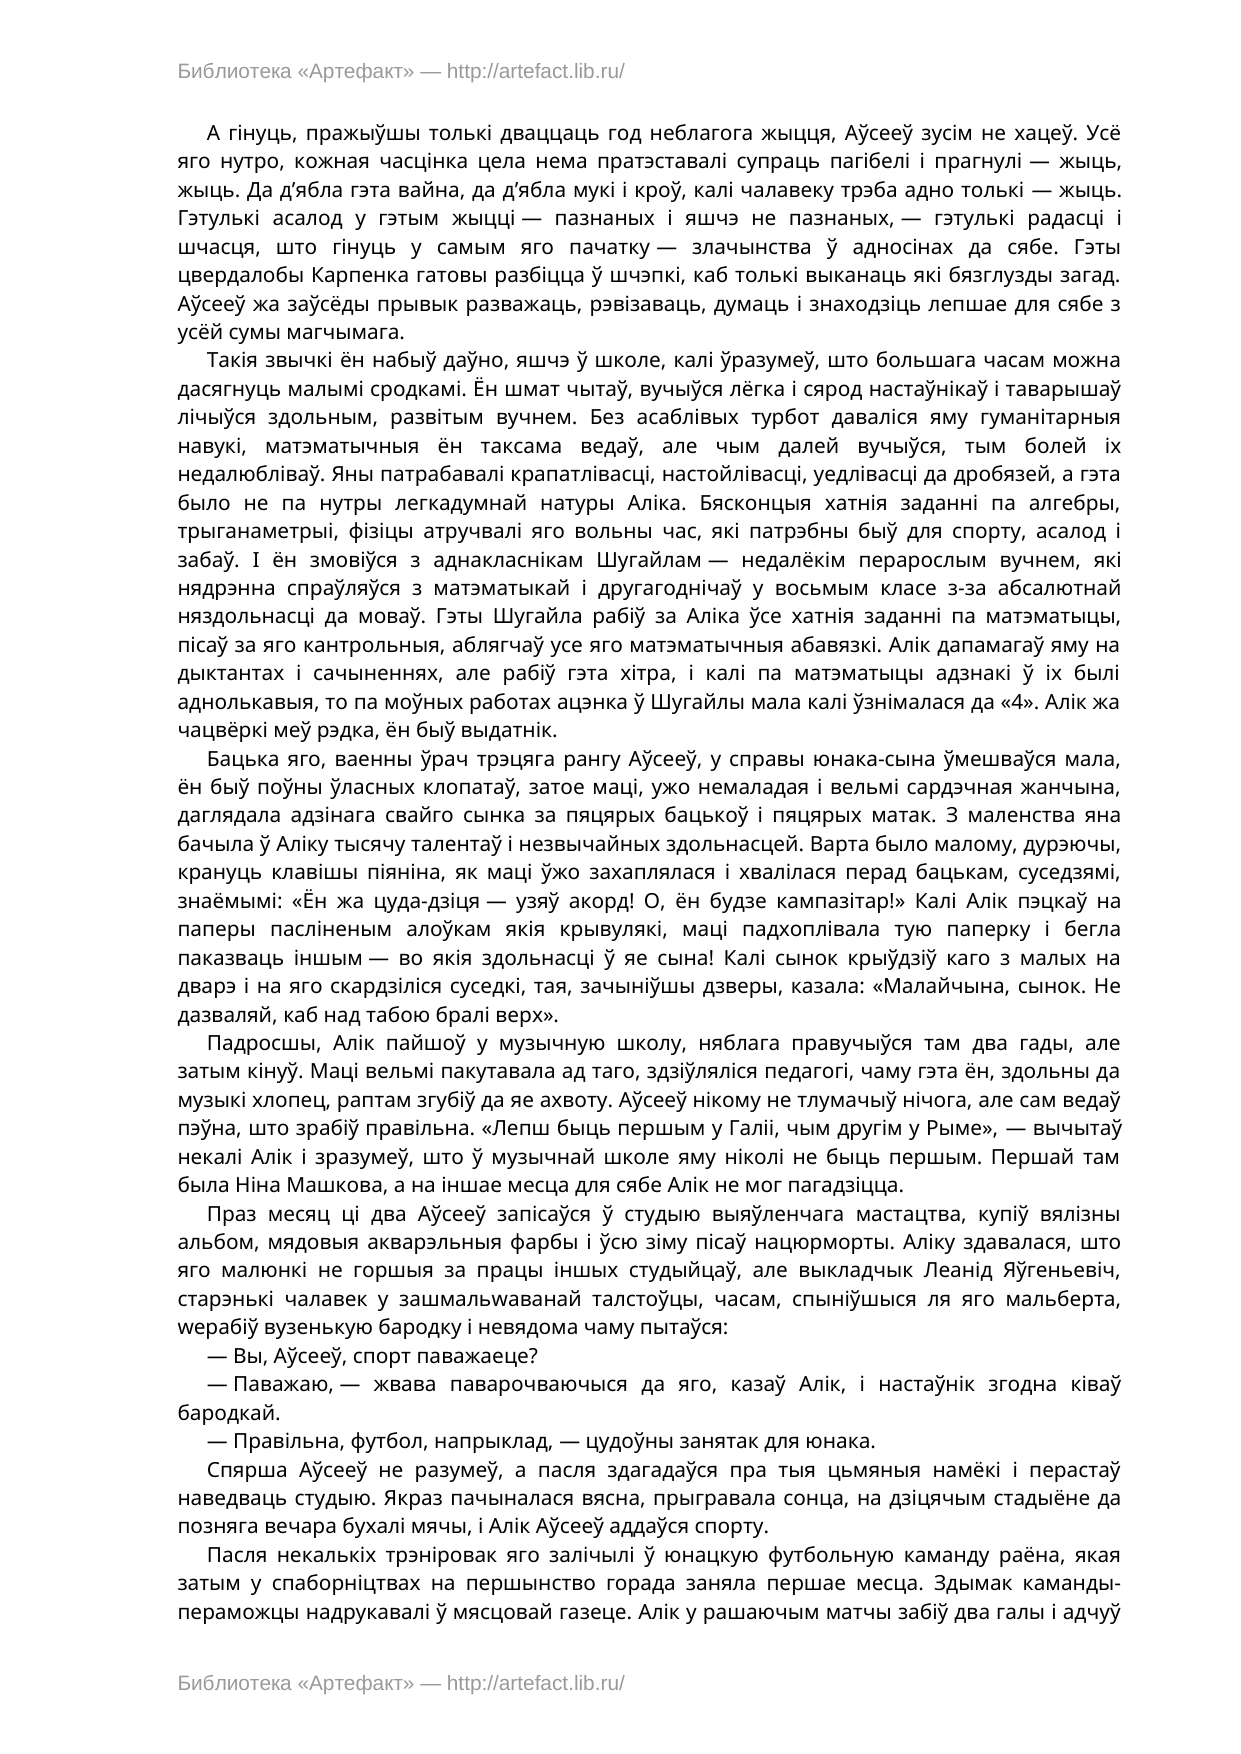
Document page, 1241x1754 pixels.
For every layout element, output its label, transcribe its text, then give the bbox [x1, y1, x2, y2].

text Праз месяц ці два Аўсееў запісаўся ў студыю выяўленчага мастацтва, купіў вялізны альбом, мядовыя акварэльныя фарбы і ўсю зіму пісаў нацюрморты. Аліку здавалася, што яго малюнкі не горшыя за працы іншых студыйцаў, але выкладчык Леанід Яўгеньевіч, старэнькі чалавек у зашмальwаванай талстоўцы, часам, спыніўшыся ля яго мальберта, wерабіў вузенькую бародку і невядома чаму пытаўся: [177, 1199, 1122, 1341]
text Спярша Аўсееў не разумеў, а пасля здагадаўся пра тыя цьмяныя намёкі і перастаў наведваць студыю. Якраз пачыналася вясна, прыгравала сонца, на дзіцячым стадыёне да позняга вечара бухалі мячы, і Алік Аўсееў аддаўся спорту. [177, 1455, 1122, 1540]
text Падросшы, Алік пайшоў у музычную школу, няблага правучыўся там два гады, але затым кінуў. Маці вельмі пакутавала ад таго, здзіўляліся педагогі, чаму гэта ён, здольны да музыкі хлопец, раптам згубіў да яе ахвоту. Аўсееў нікому не тлумачыў нічога, але сам ведаў пэўна, што зрабіў правільна. «Лепш быць першым у Галіі, чым другім у Рыме», — вычытаў некалі Алік і зразумеў, што ў музычнай школе яму ніколі не быць першым. Першай там была Ніна Машкова, а на іншае месца для сябе Алік не мог пагадзіцца. [177, 1028, 1122, 1199]
text Такія звычкі ён набыў даўно, яшчэ ў школе, калі ўразумеў, што большага часам можна дасягнуць малымі сродкамі. Ён шмат чытаў, вучыўся лёгка і сярод настаўнікаў і таварышаў лічыўся здольным, развітым вучнем. Без асаблівых турбот даваліся яму гуманітарныя навукі, матэматычныя ён таксама ведаў, але чым далей вучыўся, тым болей іх недалюбліваў. Яны патрабавалі крапатлівасці, настойлівасці, уедлівасці да дробязей, а гэта было не па нутры легкадумнай натуры Аліка. Бясконцыя хатнія заданні па алгебры, трыганаметрыі, фізіцы атручвалі яго вольны час, які патрэбны быў для спорту, асалод і забаў. I ён змовіўся з аднакласнікам Шугайлам — недалёкім перарослым вучнем, які нядрэнна спраўляўся з матэматыкай і другагоднічаў у восьмым класе з-за абсалютнай няздольнасці да моваў. Гэты Шугайла рабіў за Аліка ўсе хатнія заданні па матэматыцы, пісаў за яго кантрольныя, аблягчаў усе яго матэматычныя абавязкі. Алік дапамагаў яму на дыктантах і сачыненнях, але рабіў гэта хітра, і калі па матэматыцы адзнакі ў іх былі аднолькавыя, то па моўных работах ацэнка ў Шугайлы мала калі ўзнімалася да «4». Алік жа чацвёркі меў рэдка, ён быў выдатнік. [177, 346, 1122, 744]
text Бацька яго, ваенны ўрач трэцяга рангу Аўсееў, у справы юнака-сына ўмешваўся мала, ён быў поўны ўласных клопатаў, затое маці, ужо немаладая і вельмі сардэчная жанчына, даглядала адзінага свайго сынка за пяцярых бацькоў і пяцярых матак. З маленства яна бачыла ў Аліку тысячу талентаў і незвычайных здольнасцей. Варта было малому, дурэючы, крануць клавішы піяніна, як маці ўжо захаплялася і хвалілася перад бацькам, суседзямі, знаёмымі: «Ён жа цуда-дзіця — узяў акорд! О, ён будзе кампазітар!» Калі Алік пэцкаў на паперы пасліненым алоўкам якія крывулякі, маці падхоплівала тую паперку і бегла паказваць іншым — во якія здольнасці ў яе сына! Калі сынок крыўдзіў каго з малых на дварэ і на яго скардзіліся суседкі, тая, зачыніўшы дзверы, казала: «Малайчына, сынок. Не дазваляй, каб над табою бралі верх». [177, 744, 1122, 1028]
text — Правільна, футбол, напрыклад, — цудоўны занятак для юнака. [177, 1426, 1122, 1455]
text А гінуць, пражыўшы толькі дваццаць год неблагога жыцця, Аўсееў зусім не хацеў. Усё яго нутро, кожная часцінка цела нема пратэставалі супраць пагібелі і прагнулі — жыць, жыць. Да д’ябла гэта вайна, да д’ябла мукі і кроў, калі чалавеку трэба адно толькі — жыць. Гэтулькі асалод у гэтым жыцці — пазнаных і яшчэ не пазнаных, — гэтулькі радасці і шчасця, што гінуць у самым яго пачатку — злачынства ў адносінах да сябе. Гэты цвердалобы Карпенка гатовы разбіцца ў шчэпкі, каб толькі выканаць які бязглузды загад. Аўсееў жа заўсёды прывык разважаць, рэвізаваць, думаць і знаходзіць лепшае для сябе з усёй сумы магчымага. [177, 118, 1122, 346]
text — Паважаю, — жвава паварочваючыся да яго, казаў Алік, і настаўнік згодна ківаў бародкай. [177, 1369, 1122, 1426]
text — Вы, Аўсееў, спорт паважаеце? [177, 1341, 1122, 1369]
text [177, 1540, 1122, 1625]
